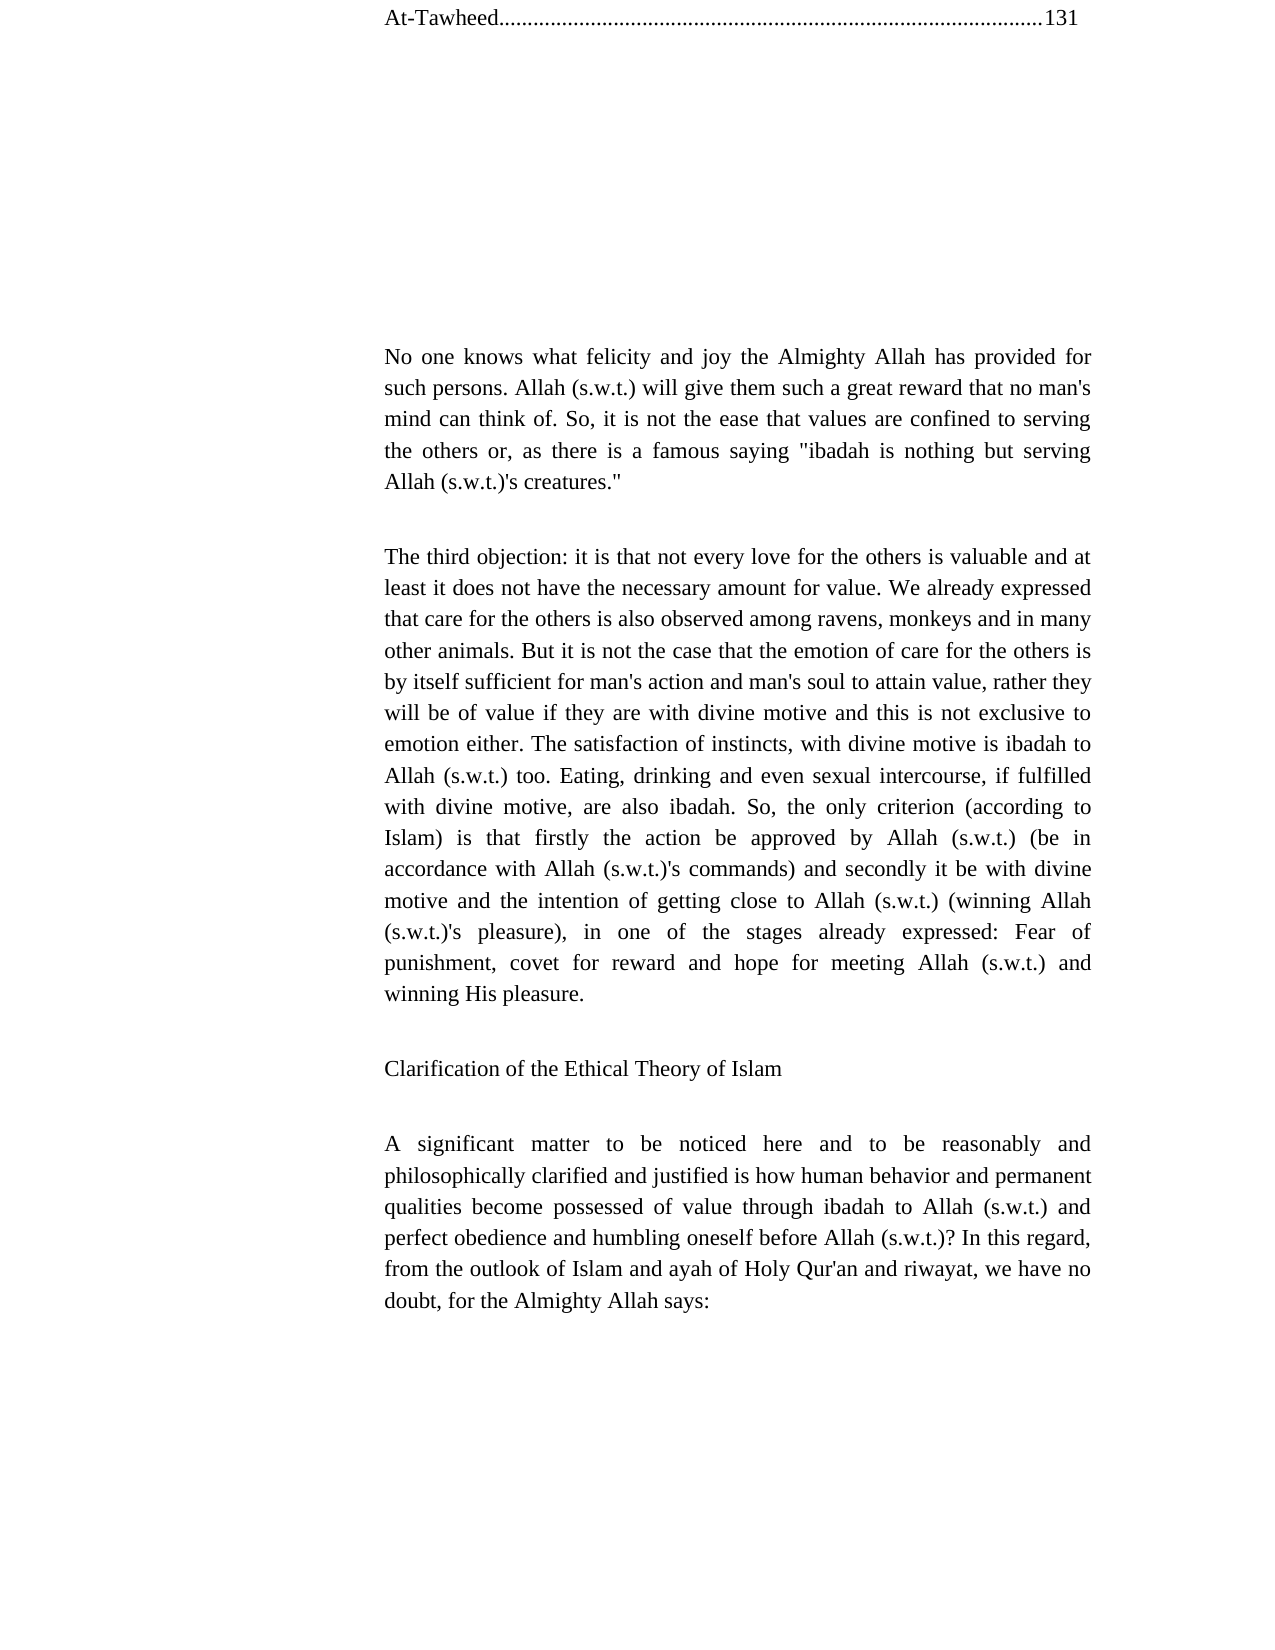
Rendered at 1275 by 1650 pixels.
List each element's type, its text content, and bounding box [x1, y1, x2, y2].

text Clarification of the Ethical Theory of Islam [384, 1052, 1093, 1083]
text No one knows what felicity and joy the Almighty Allah has provided for such persons. Allah (s.w.t.) will give them such a great reward that no man's mind can think of. So, it is not the ease that values are confined to serving the others or, as there is a famous saying "ibadah is nothing but serving Allah (s.w.t.)'s creatures." [384, 339, 1093, 496]
text The third objection: it is that not every love for the others is valuable and at least it does not have the necessary amount for value. We already expressed that care for the others is also observed among ravens, monkeys and in many other animals. But it is not the case that the emotion of care for the others is by itself sufficient for man's action and man's soul to attain value, rather they will be of value if they are with divine motive and this is not exclusive to emotion either. The satisfaction of instincts, with divine motive is ibadah to Allah (s.w.t.) too. Eating, drinking and even sexual intercourse, if fulfilled with divine motive, are also ibadah. So, the only criterion (according to Islam) is that firstly the action be approved by Allah (s.w.t.) (be in accordance with Allah (s.w.t.)'s commands) and secondly it be with divine motive and the intention of getting close to Allah (s.w.t.) (winning Allah (s.w.t.)'s pleasure), in one of the stages already expressed: Fear of punishment, covet for reward and hope for meeting Allah (s.w.t.) and winning His pleasure. [384, 539, 1093, 1008]
text A significant matter to be noticed here and to be reasonably and philosophically clarified and justified is how human behavior and permanent qualities become possessed of value through ibadah to Allah (s.w.t.) and perfect obedience and humbling oneself before Allah (s.w.t.)? In this regard, from the outlook of Islam and ayah of Holy Qur'an and riwayat, we have no doubt, for the Almighty Allah says: [384, 1127, 1093, 1314]
